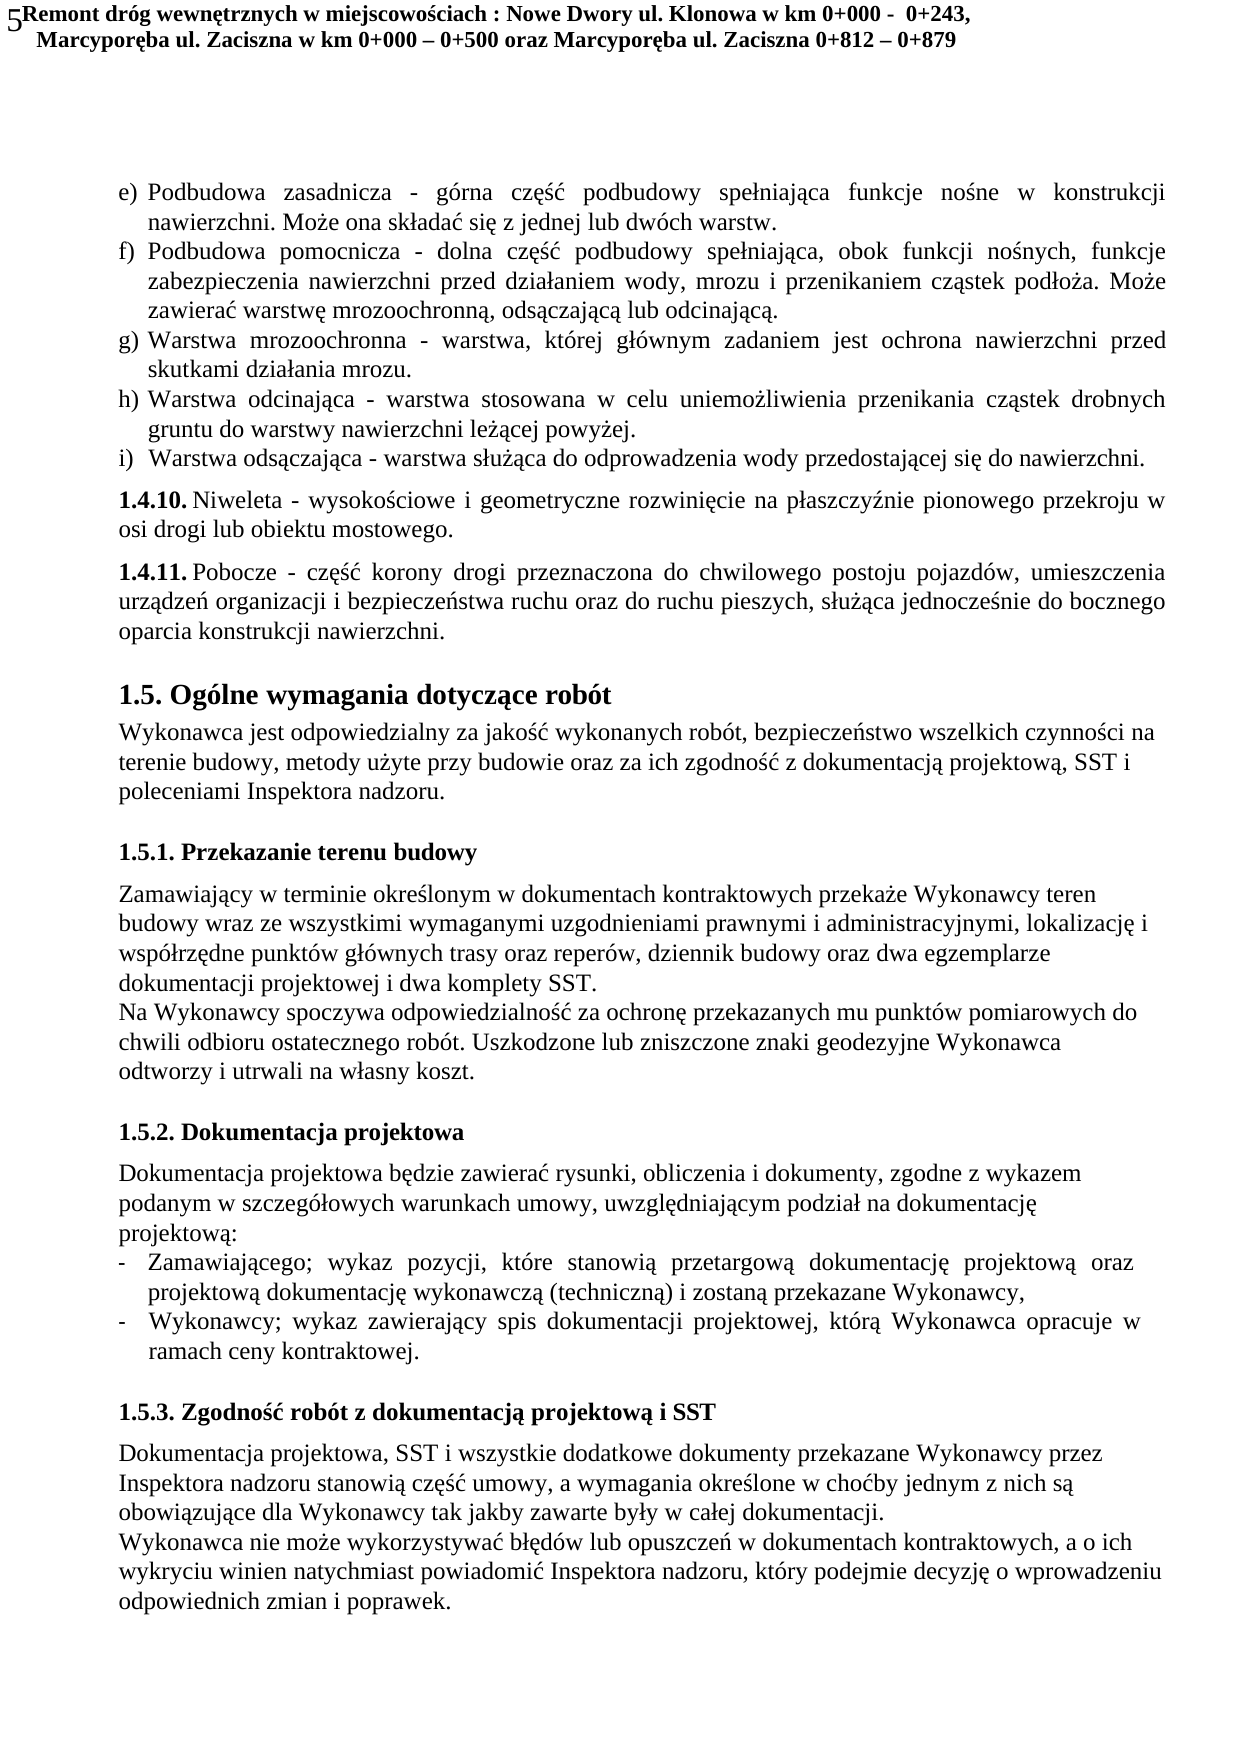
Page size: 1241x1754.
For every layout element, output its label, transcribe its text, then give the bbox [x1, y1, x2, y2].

list Warstwa odcinająca - warstwa stosowana w celu uniemożliwienia przenikania cząstek drobnych gruntu do warstwy nawierzchni leżącej powyżej. [118, 384, 1167, 442]
list Wykonawcy; wykaz zawierający spis dokumentacji projektowej, którą Wykonawca opracuje w ramach ceny kontraktowej. [118, 1306, 1167, 1365]
text Dokumentacja projektowa będzie zawierać rysunki, obliczenia i dokumenty, zgodne z wykazem podanym w szczegółowych warunkach umowy, uwzględniającym podział na dokumentację projektową: [118, 1158, 1161, 1246]
text Wykonawca jest odpowiedzialny za jakość wykonanych robót, bezpieczeństwo wszelkich czynności na terenie budowy, metody użyte przy budowie oraz za ich zgodność z dokumentacją projektową, SST i poleceniami Inspektora nadzoru. [118, 717, 1178, 805]
list Podbudowa zasadnicza - górna część podbudowy spełniająca funkcje nośne w konstrukcji nawierzchni. Może ona składać się z jednej lub dwóch warstw. [118, 177, 1167, 235]
subtitle Przekazanie terenu budowy [118, 837, 1178, 866]
text Na Wykonawcy spoczywa odpowiedzialność za ochronę przekazanych mu punktów pomiarowych do chwili odbioru ostatecznego robót. Uszkodzone lub zniszczone znaki geodezyjne Wykonawca odtworzy i utrwali na własny koszt. [118, 997, 1161, 1085]
subtitle Zgodność robót z dokumentacją projektową i SST [118, 1397, 1178, 1425]
list Warstwa odsączająca - warstwa służąca do odprowadzenia wody przedostającej się do nawierzchni. [118, 443, 1178, 472]
text Zamawiający w terminie określonym w dokumentach kontraktowych przekaże Wykonawcy teren budowy wraz ze wszystkimi wymaganymi uzgodnieniami prawnymi i administracyjnymi, lokalizację i współrzędne punktów głównych trasy oraz reperów, dziennik budowy oraz dwa egzemplarze dokumentacji projektowej i dwa komplety SST. [118, 879, 1161, 996]
list Pobocze - część korony drogi przeznaczona do chwilowego postoju pojazdów, umieszczenia urządzeń organizacji i bezpieczeństwa ruchu oraz do ruchu pieszych, służąca jednocześnie do bocznego oparcia konstrukcji nawierzchni. [118, 557, 1167, 645]
list Podbudowa pomocnicza - dolna część podbudowy spełniająca, obok funkcji nośnych, funkcje zabezpieczenia nawierzchni przed działaniem wody, mrozu i przenikaniem cząstek podłoża. Może zawierać warstwę mrozoochronną, odsączającą lub odcinającą. [118, 236, 1167, 324]
list Niweleta - wysokościowe i geometryczne rozwinięcie na płaszczyźnie pionowego przekroju w osi drogi lub obiektu mostowego. [118, 485, 1167, 543]
list Warstwa mrozoochronna - warstwa, której głównym zadaniem jest ochrona nawierzchni przed skutkami działania mrozu. [118, 325, 1167, 383]
text Wykonawca nie może wykorzystywać błędów lub opuszczeń w dokumentach kontraktowych, a o ich wykryciu winien natychmiast powiadomić Inspektora nadzoru, który podejmie decyzję o wprowadzeniu odpowiednich zmian i poprawek. [118, 1527, 1178, 1615]
text Dokumentacja projektowa, SST i wszystkie dodatkowe dokumenty przekazane Wykonawcy przez Inspektora nadzoru stanowią część umowy, a wymagania określone w choćby jednym z nich są obowiązujące dla Wykonawcy tak jakby zawarte były w całej dokumentacji. [118, 1438, 1103, 1526]
list Zamawiającego; wykaz pozycji, które stanowią przetargową dokumentację projektową oraz projektową dokumentację wykonawczą (techniczną) i zostaną przekazane Wykonawcy, [118, 1247, 1167, 1306]
subtitle Ogólne wymagania dotyczące robót [118, 677, 1178, 711]
subtitle Dokumentacja projektowa [118, 1117, 1178, 1146]
